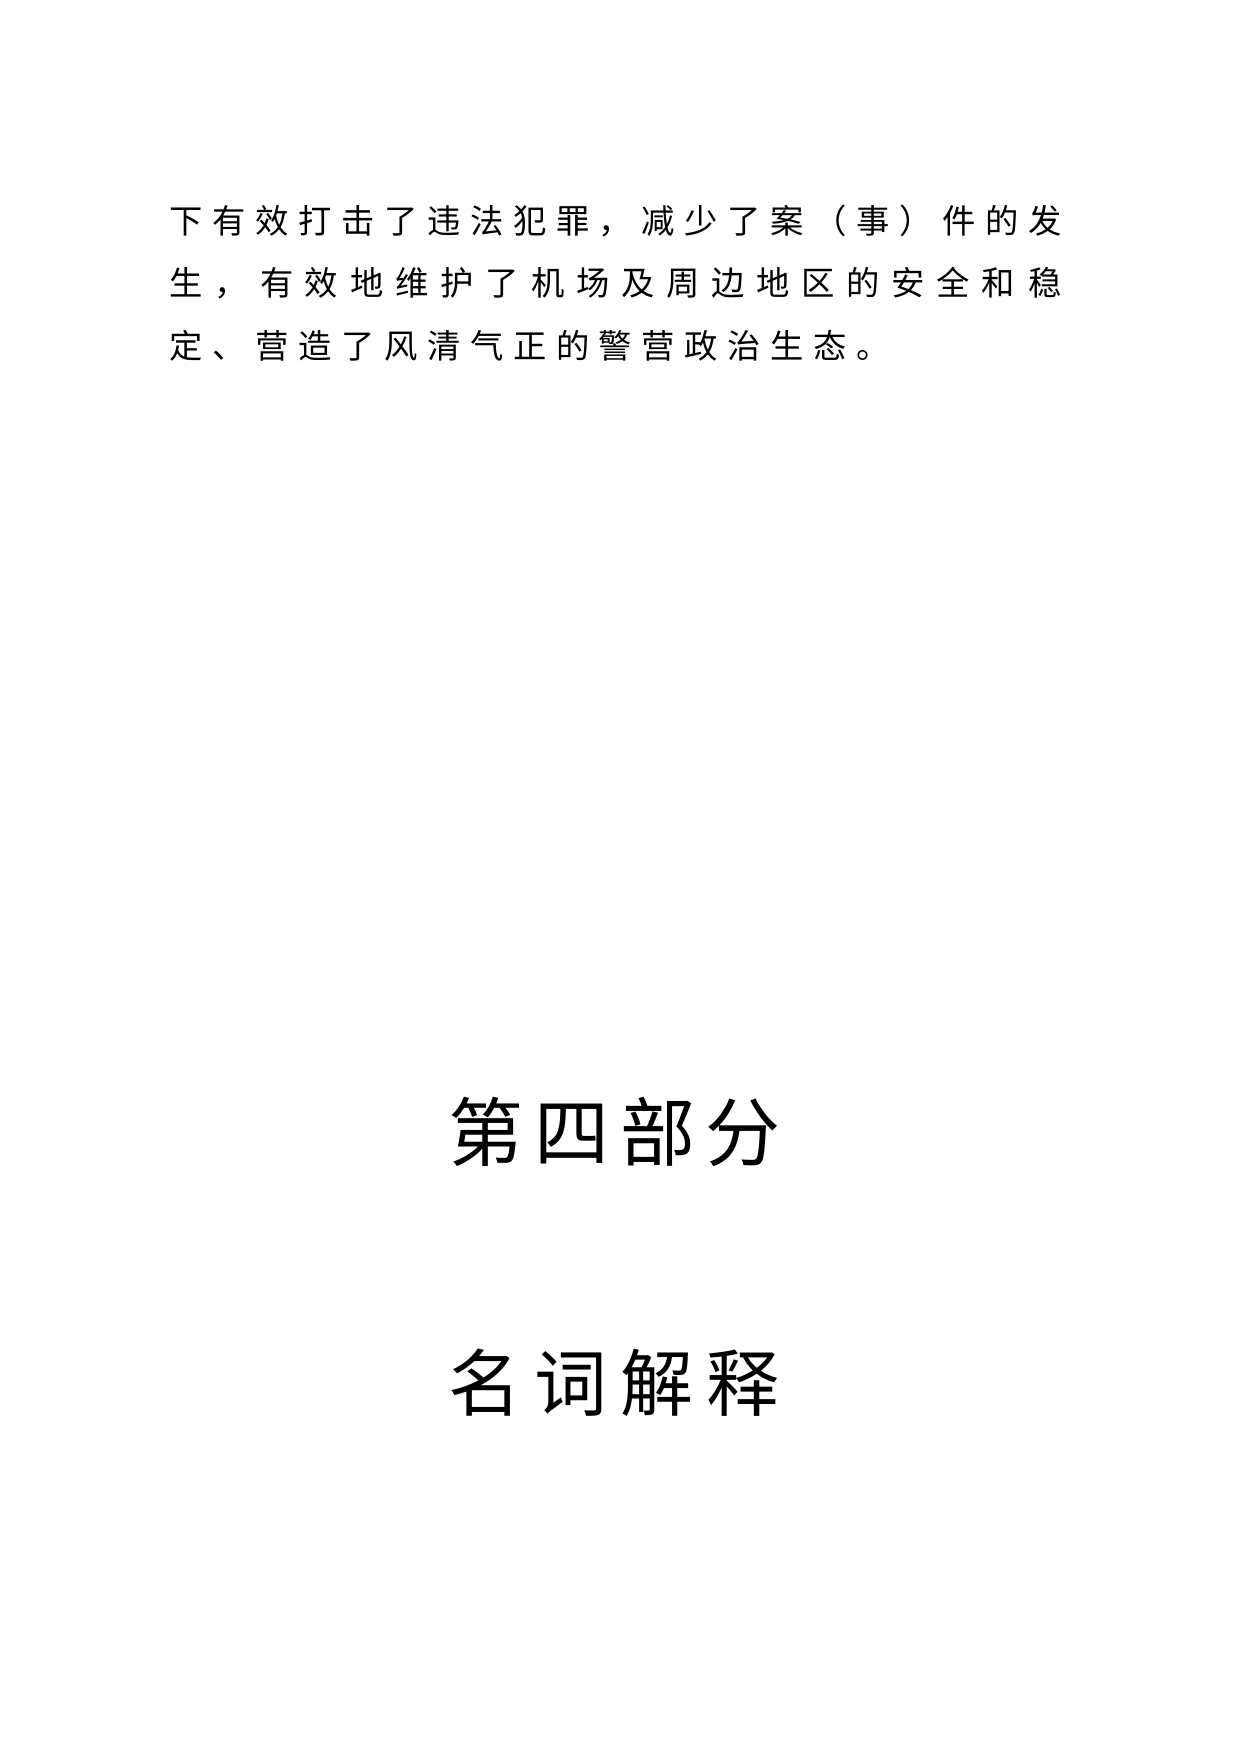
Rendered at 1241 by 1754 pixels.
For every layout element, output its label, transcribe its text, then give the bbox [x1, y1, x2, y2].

text 第四部分 [169, 1065, 1071, 1191]
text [169, 187, 1071, 375]
text 名词解释 [169, 1316, 1071, 1441]
